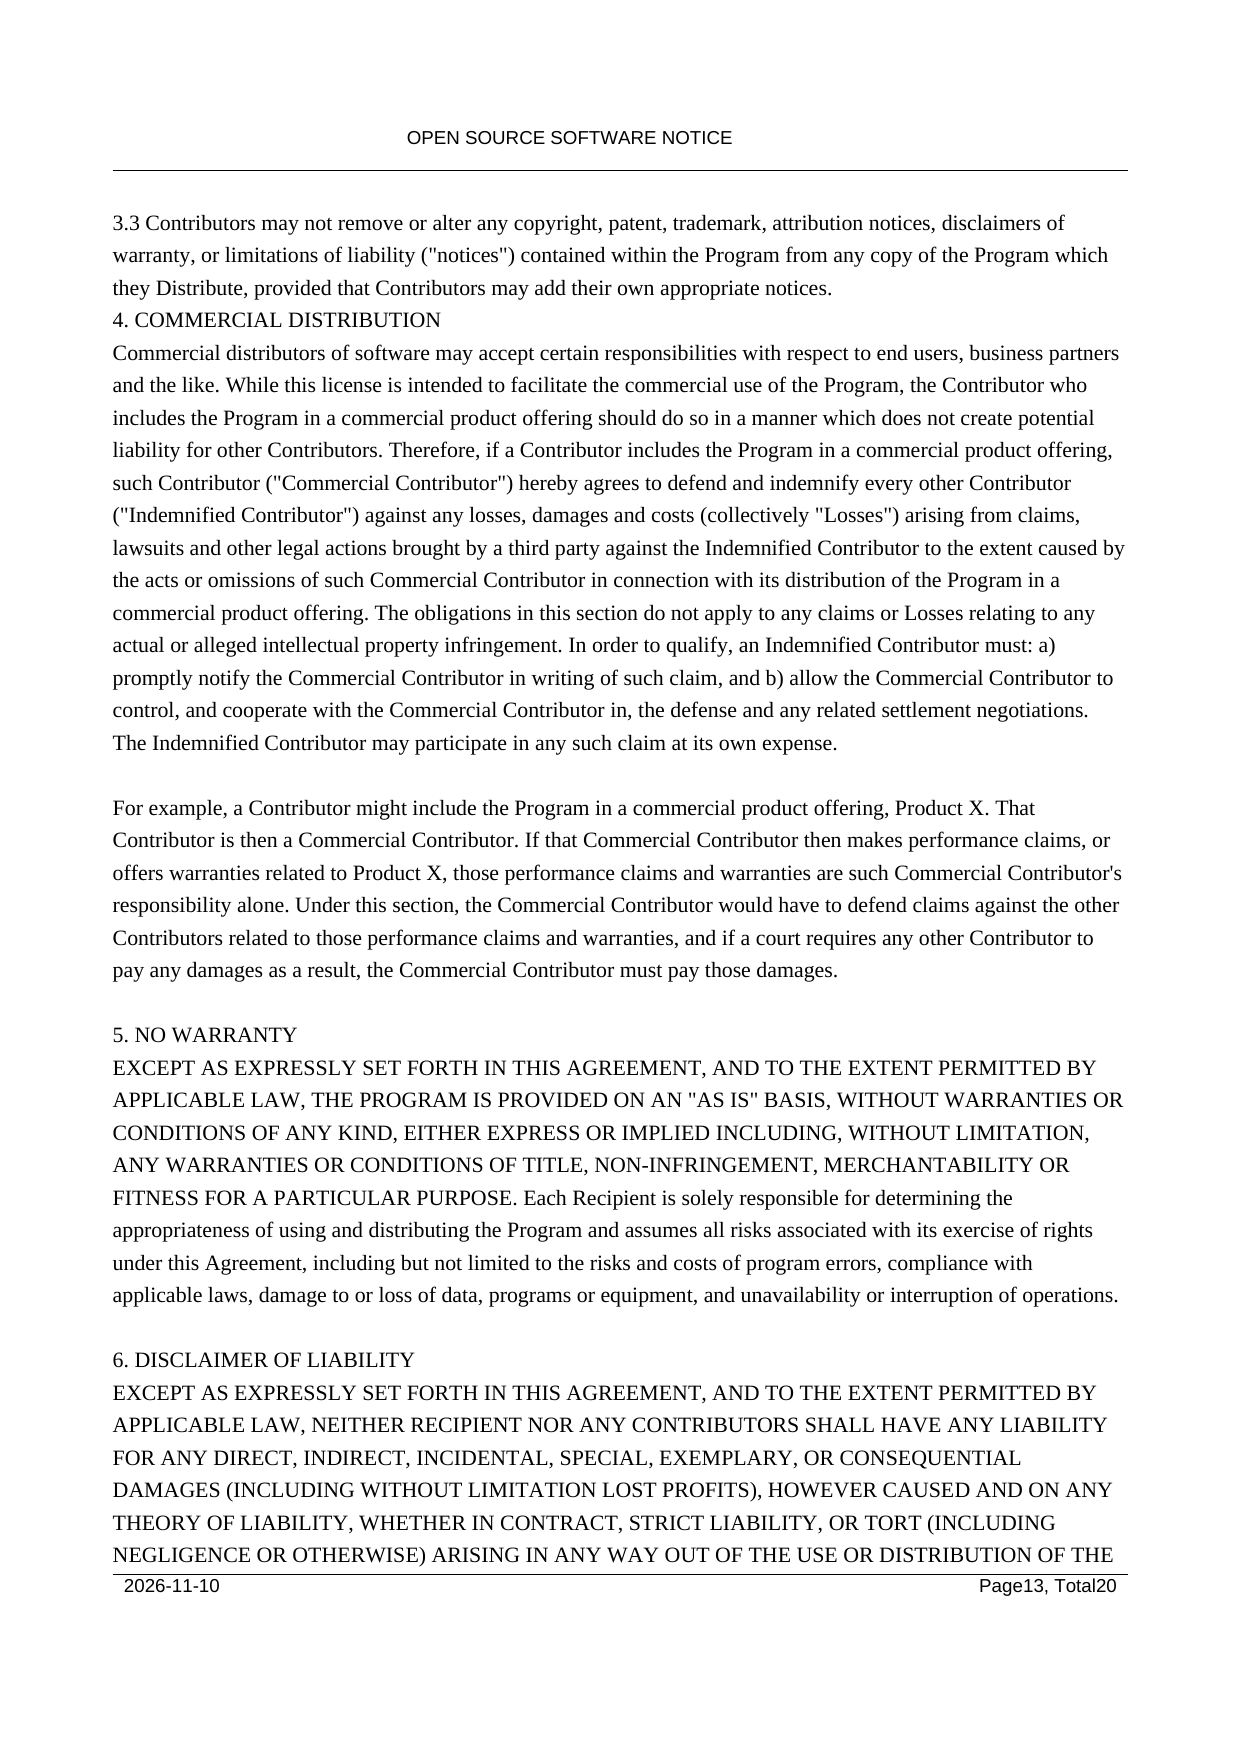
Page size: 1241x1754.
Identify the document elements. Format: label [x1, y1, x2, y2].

text [112, 206, 1128, 1571]
